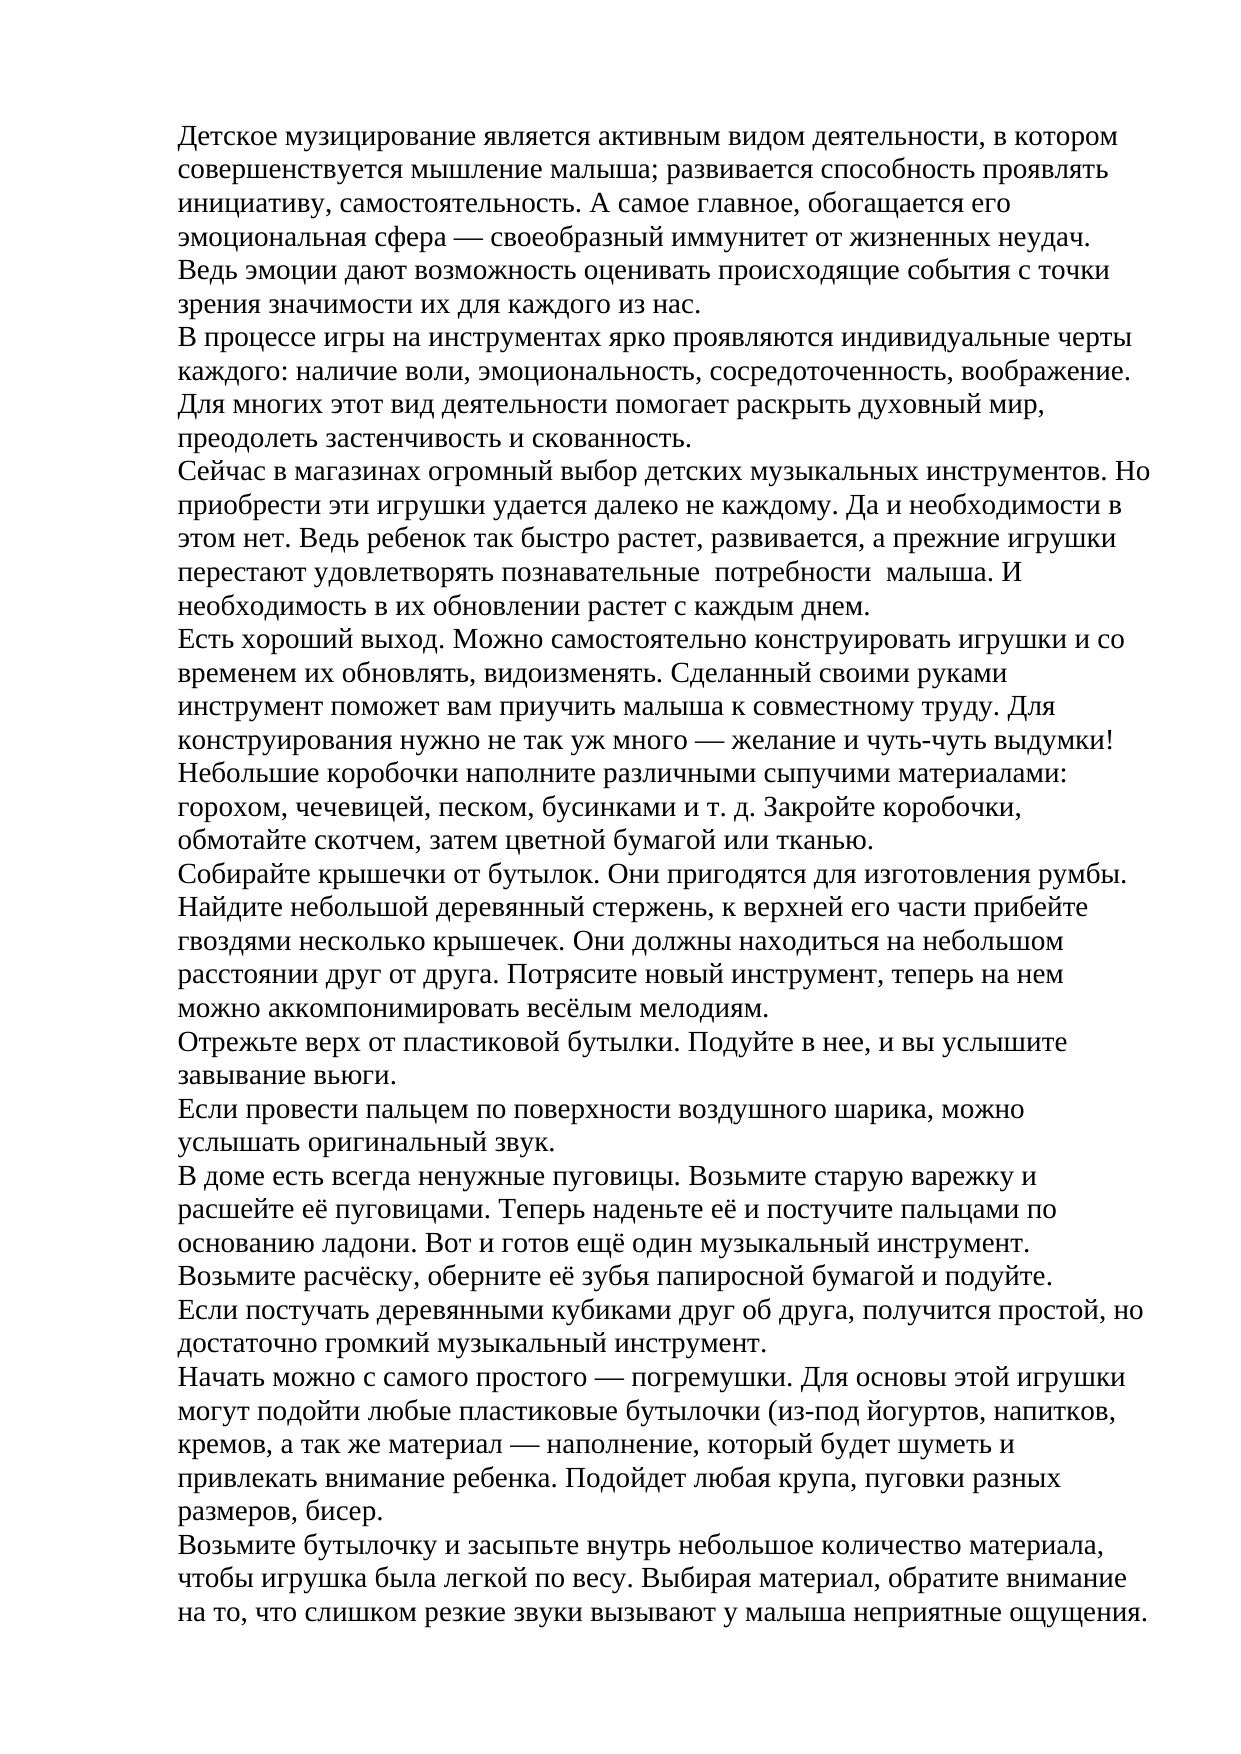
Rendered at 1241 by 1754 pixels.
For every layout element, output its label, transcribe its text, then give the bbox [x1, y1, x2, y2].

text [177, 1527, 1152, 1627]
text Небольшие коробочки наполните различными сыпучими материалами: горохом, чечевицей, песком, бусинками и т. д. Закройте коробочки, обмотайте скотчем, затем цветной бумагой или тканью. [177, 755, 1152, 856]
text Если постучать деревянными кубиками друг об друга, получится простой, но достаточно громкий музыкальный инструмент. [177, 1292, 1152, 1359]
text В доме есть всегда ненужные пуговицы. Возьмите старую варежку и расшейте её пуговицами. Теперь наденьте её и постучите пальцами по основанию ладони. Вот и готов ещё один музыкальный инструмент. [177, 1158, 1152, 1258]
text В процессе игры на инструментах ярко проявляются индивидуальные черты каждого: наличие воли, эмоциональность, сосредоточенность, воображение. Для многих этот вид деятельности помогает раскрыть духовный мир, преодолеть застенчивость и скованность. [177, 319, 1152, 453]
text Возьмите расчёску, оберните её зубья папиросной бумагой и подуйте. [177, 1258, 1152, 1292]
text Отрежьте верх от пластиковой бутылки. Подуйте в нее, и вы услышите завывание вьюги. [177, 1024, 1152, 1091]
text Если провести пальцем по поверхности воздушного шарика, можно услышать оригинальный звук. [177, 1091, 1152, 1158]
text Есть хороший выход. Можно самостоятельно конструировать игрушки и со временем их обновлять, видоизменять. Сделанный своими руками инструмент поможет вам приучить малыша к совместному труду. Для конструирования нужно не так уж много — желание и чуть-чуть выдумки! [177, 621, 1152, 755]
text Начать можно с самого простого — погремушки. Для основы этой игрушки могут подойти любые пластиковые бутылочки (из-под йогуртов, напитков, кремов, а так же материал — наполнение, который будет шуметь и привлекать внимание ребенка. Подойдет любая крупа, пуговки разных размеров, бисер. [177, 1359, 1152, 1527]
text Детское музицирование является активным видом деятельности, в котором совершенствуется мышление малыша; развивается способность проявлять инициативу, самостоятельность. А самое главное, обогащается его эмоциональная сфера — своеобразный иммунитет от жизненных неудач. Ведь эмоции дают возможность оценивать происходящие события с точки зрения значимости их для каждого из нас. [177, 118, 1152, 319]
text Сейчас в магазинах огромный выбор детских музыкальных инструментов. Но приобрести эти игрушки удается далеко не каждому. Да и необходимости в этом нет. Ведь ребенок так быстро растет, развивается, а прежние игрушки перестают удовлетворять познавательные потребности малыша. И необходимость в их обновлении растет с каждым днем. [177, 453, 1152, 621]
text Собирайте крышечки от бутылок. Они пригодятся для изготовления румбы. Найдите небольшой деревянный стержень, к верхней его части прибейте гвоздями несколько крышечек. Они должны находиться на небольшом расстоянии друг от друга. Потрясите новый инструмент, теперь на нем можно аккомпонимировать весёлым мелодиям. [177, 856, 1152, 1024]
